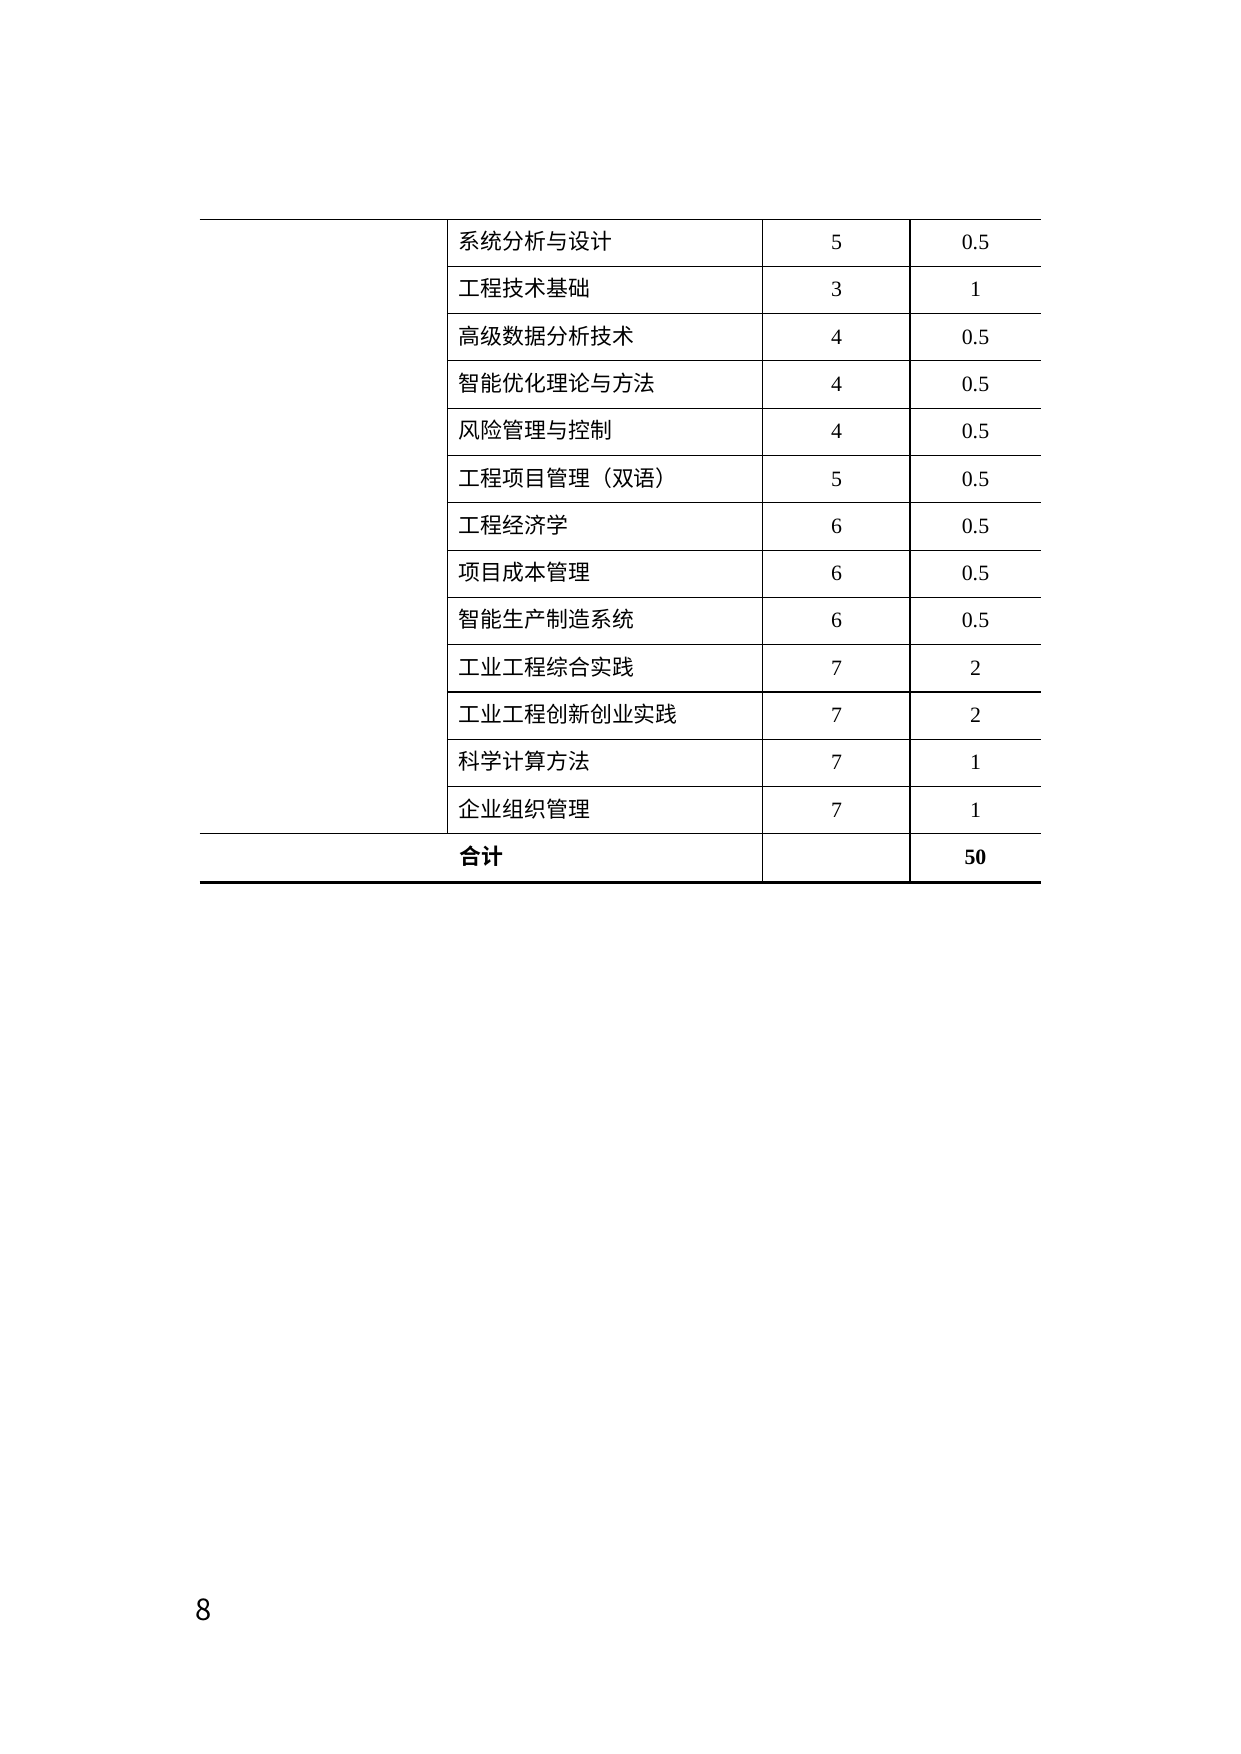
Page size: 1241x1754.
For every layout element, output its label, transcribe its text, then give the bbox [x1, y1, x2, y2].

table_cell 2 [911, 693, 1041, 739]
table_cell 智能优化理论与方法 [448, 361, 762, 408]
table_cell 3 [763, 267, 909, 313]
table_cell 4 [763, 314, 909, 360]
table_cell 0.5 [911, 503, 1041, 549]
table_cell 0.5 [911, 551, 1041, 597]
table_cell 7 [763, 740, 909, 786]
table_cell 4 [763, 409, 909, 455]
table_cell 50 [911, 834, 1041, 881]
table_cell 6 [763, 503, 909, 549]
table_cell 4 [763, 361, 909, 408]
table_cell 6 [763, 598, 909, 644]
table_cell 1 [911, 267, 1041, 313]
table_cell 5 [763, 456, 909, 502]
table_cell 0.5 [911, 598, 1041, 644]
table_cell 企业组织管理 [448, 787, 762, 833]
table_cell 工程项目管理（双语） [448, 456, 762, 502]
table_cell 1 [911, 787, 1041, 833]
table_cell 6 [763, 551, 909, 597]
table_cell 1 [911, 740, 1041, 786]
table_cell 工业工程综合实践 [448, 645, 762, 691]
table_cell 工程技术基础 [448, 267, 762, 313]
table_cell 2 [911, 645, 1041, 691]
table_cell 系统分析与设计 [448, 220, 762, 266]
table_cell 0.5 [911, 409, 1041, 455]
table_cell 7 [763, 787, 909, 833]
table_cell 项目成本管理 [448, 551, 762, 597]
table_cell 0.5 [911, 361, 1041, 408]
table_cell 7 [763, 693, 909, 739]
table_cell 0.5 [911, 456, 1041, 502]
table_cell 合计 [200, 834, 762, 881]
table_cell [763, 834, 909, 881]
table_cell 7 [763, 645, 909, 691]
table_cell 科学计算方法 [448, 740, 762, 786]
table_cell 智能生产制造系统 [448, 598, 762, 644]
table_cell 0.5 [911, 220, 1041, 266]
table_cell 工程经济学 [448, 503, 762, 549]
table_cell 5 [763, 220, 909, 266]
table_cell 高级数据分析技术 [448, 314, 762, 360]
table_cell 工业工程创新创业实践 [448, 693, 762, 739]
table_cell 风险管理与控制 [448, 409, 762, 455]
table_cell 0.5 [911, 314, 1041, 360]
